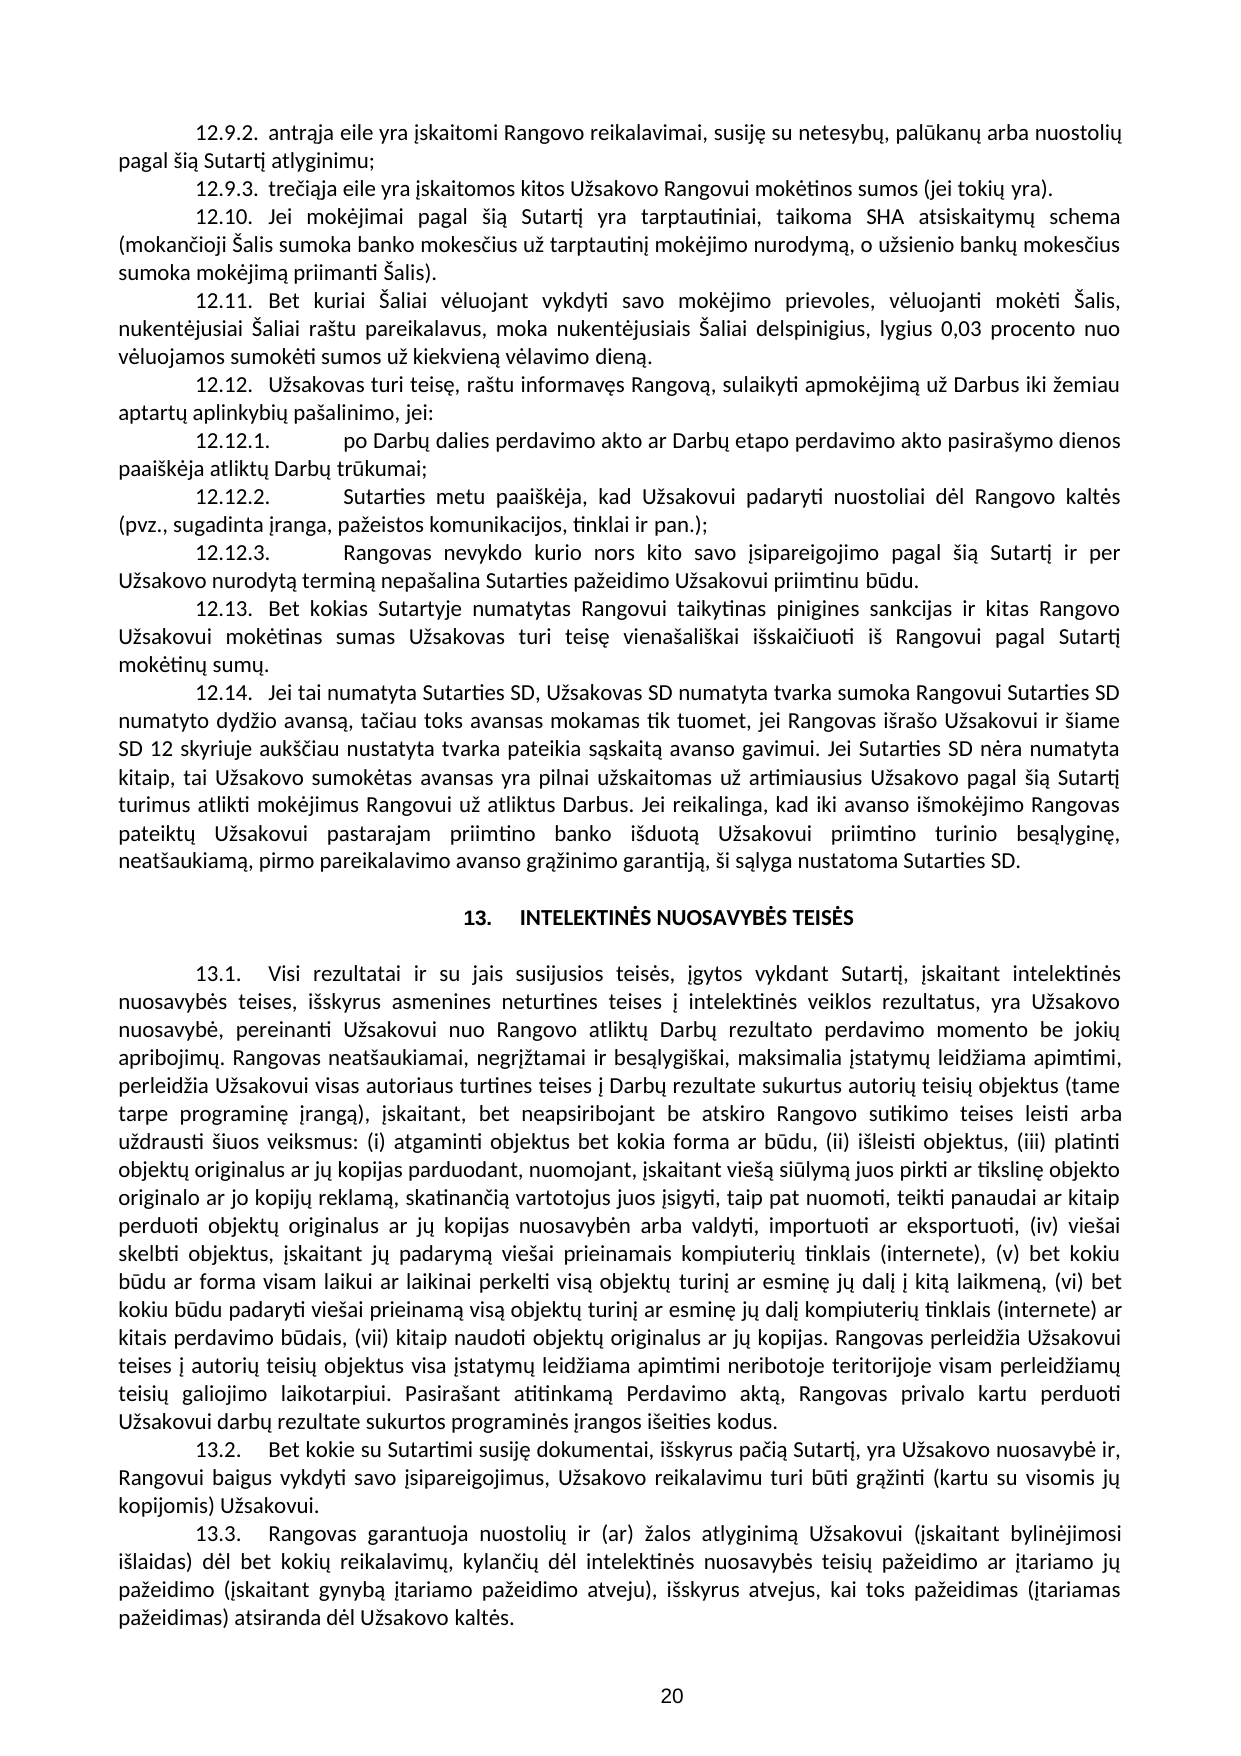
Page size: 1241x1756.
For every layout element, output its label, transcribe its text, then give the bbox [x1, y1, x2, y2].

list Bet kuriai Šaliai vėluojant vykdyti savo mokėjimo prievoles, vėluojanti mokėti Šalis, nukentėjusiai Šaliai raštu pareikalavus, moka nukentėjusiais Šaliai delspinigius, lygius 0,03 procento nuo vėluojamos sumokėti sumos už kiekvieną vėlavimo dieną. [118, 286, 1122, 370]
list Visi rezultatai ir su jais susijusios teisės, įgytos vykdant Sutartį, įskaitant intelektinės nuosavybės teises, išskyrus asmenines neturtines teises į intelektinės veiklos rezultatus, yra Užsakovo nuosavybė, pereinanti Užsakovui nuo Rangovo atliktų Darbų rezultato perdavimo momento be jokių apribojimų. Rangovas neatšaukiamai, negrįžtamai ir besąlygiškai, maksimalia įstatymų leidžiama apimtimi, perleidžia Užsakovui visas autoriaus turtines teises į Darbų rezultate sukurtus autorių teisių objektus (tame tarpe programinę įrangą), įskaitant, bet neapsiribojant be atskiro Rangovo sutikimo teises leisti arba uždrausti šiuos veiksmus: (i) atgaminti objektus bet kokia forma ar būdu, (ii) išleisti objektus, (iii) platinti objektų originalus ar jų kopijas parduodant, nuomojant, įskaitant viešą siūlymą juos pirkti ar tikslinę objekto originalo ar jo kopijų reklamą, skatinančią vartotojus juos įsigyti, taip pat nuomoti, teikti panaudai ar kitaip perduoti objektų originalus ar jų kopijas nuosavybėn arba valdyti, importuoti ar eksportuoti, (iv) viešai skelbti objektus, įskaitant jų padarymą viešai prieinamais kompiuterių tinklais (internete), (v) bet kokiu būdu ar forma visam laikui ar laikinai perkelti visą objektų turinį ar esminę jų dalį į kitą laikmeną, (vi) bet kokiu būdu padaryti viešai prieinamą visą objektų turinį ar esminę jų dalį kompiuterių tinklais (internete) ar kitais perdavimo būdais, (vii) kitaip naudoti objektų originalus ar jų kopijas. Rangovas perleidžia Užsakovui teises į autorių teisių objektus visa įstatymų leidžiama apimtimi neribotoje teritorijoje visam perleidžiamų teisių galiojimo laikotarpiui. Pasirašant atitinkamą Perdavimo aktą, Rangovas privalo kartu perduoti Užsakovui darbų rezultate sukurtos programinės įrangos išeities kodus. [118, 959, 1122, 1435]
list trečiąja eile yra įskaitomos kitos Užsakovo Rangovui mokėtinos sumos (jei tokių yra). [118, 174, 1122, 202]
list Jei tai numatyta Sutarties SD, Užsakovas SD numatyta tvarka sumoka Rangovui Sutarties SD numatyto dydžio avansą, tačiau toks avansas mokamas tik tuomet, jei Rangovas išrašo Užsakovui ir šiame SD 12 skyriuje aukščiau nustatyta tvarka pateikia sąskaitą avanso gavimui. Jei Sutarties SD nėra numatyta kitaip, tai Užsakovo sumokėtas avansas yra pilnai užskaitomas už artimiausius Užsakovo pagal šią Sutartį turimus atlikti mokėjimus Rangovui už atliktus Darbus. Jei reikalinga, kad iki avanso išmokėjimo Rangovas pateiktų Užsakovui pastarajam priimtino banko išduotą Užsakovui priimtino turinio besąlyginę, neatšaukiamą, pirmo pareikalavimo avanso grąžinimo garantiją, ši sąlyga nustatoma Sutarties SD. [118, 678, 1122, 875]
list Bet kokias Sutartyje numatytas Rangovui taikytinas pinigines sankcijas ir kitas Rangovo Užsakovui mokėtinas sumas Užsakovas turi teisę vienašališkai išskaičiuoti iš Rangovui pagal Sutartį mokėtinų sumų. [118, 594, 1122, 678]
list Bet kokie su Sutartimi susiję dokumentai, išskyrus pačią Sutartį, yra Užsakovo nuosavybė ir, Rangovui baigus vykdyti savo įsipareigojimus, Užsakovo reikalavimu turi būti grąžinti (kartu su visomis jų kopijomis) Užsakovui. [118, 1435, 1122, 1519]
list Rangovas nevykdo kurio nors kito savo įsipareigojimo pagal šią Sutartį ir per Užsakovo nurodytą terminą nepašalina Sutarties pažeidimo Užsakovui priimtinu būdu. [118, 538, 1122, 594]
list antrąja eile yra įskaitomi Rangovo reikalavimai, susiję su netesybų, palūkanų arba nuostolių pagal šią Sutartį atlyginimu; [118, 118, 1122, 174]
list Sutarties metu paaiškėja, kad Užsakovui padaryti nuostoliai dėl Rangovo kaltės (pvz., sugadinta įranga, pažeistos komunikacijos, tinklai ir pan.); [118, 482, 1122, 538]
list Rangovas garantuoja nuostolių ir (ar) žalos atlyginimą Užsakovui (įskaitant bylinėjimosi išlaidas) dėl bet kokių reikalavimų, kylančių dėl intelektinės nuosavybės teisių pažeidimo ar įtariamo jų pažeidimo (įskaitant gynybą įtariamo pažeidimo atveju), išskyrus atvejus, kai toks pažeidimas (įtariamas pažeidimas) atsiranda dėl Užsakovo kaltės. [118, 1519, 1122, 1631]
list po Darbų dalies perdavimo akto ar Darbų etapo perdavimo akto pasirašymo dienos paaiškėja atliktų Darbų trūkumai; [118, 426, 1122, 482]
list Užsakovas turi teisę, raštu informavęs Rangovą, sulaikyti apmokėjimą už Darbus iki žemiau aptartų aplinkybių pašalinimo, jei: [118, 370, 1122, 426]
list Jei mokėjimai pagal šią Sutartį yra tarptautiniai, taikoma SHA atsiskaitymų schema (mokančioji Šalis sumoka banko mokesčius už tarptautinį mokėjimo nurodymą, o užsienio bankų mokesčius sumoka mokėjimą priimanti Šalis). [118, 202, 1122, 286]
subtitle INTELEKTINĖS NUOSAVYBĖS TEISĖS [118, 903, 1122, 931]
